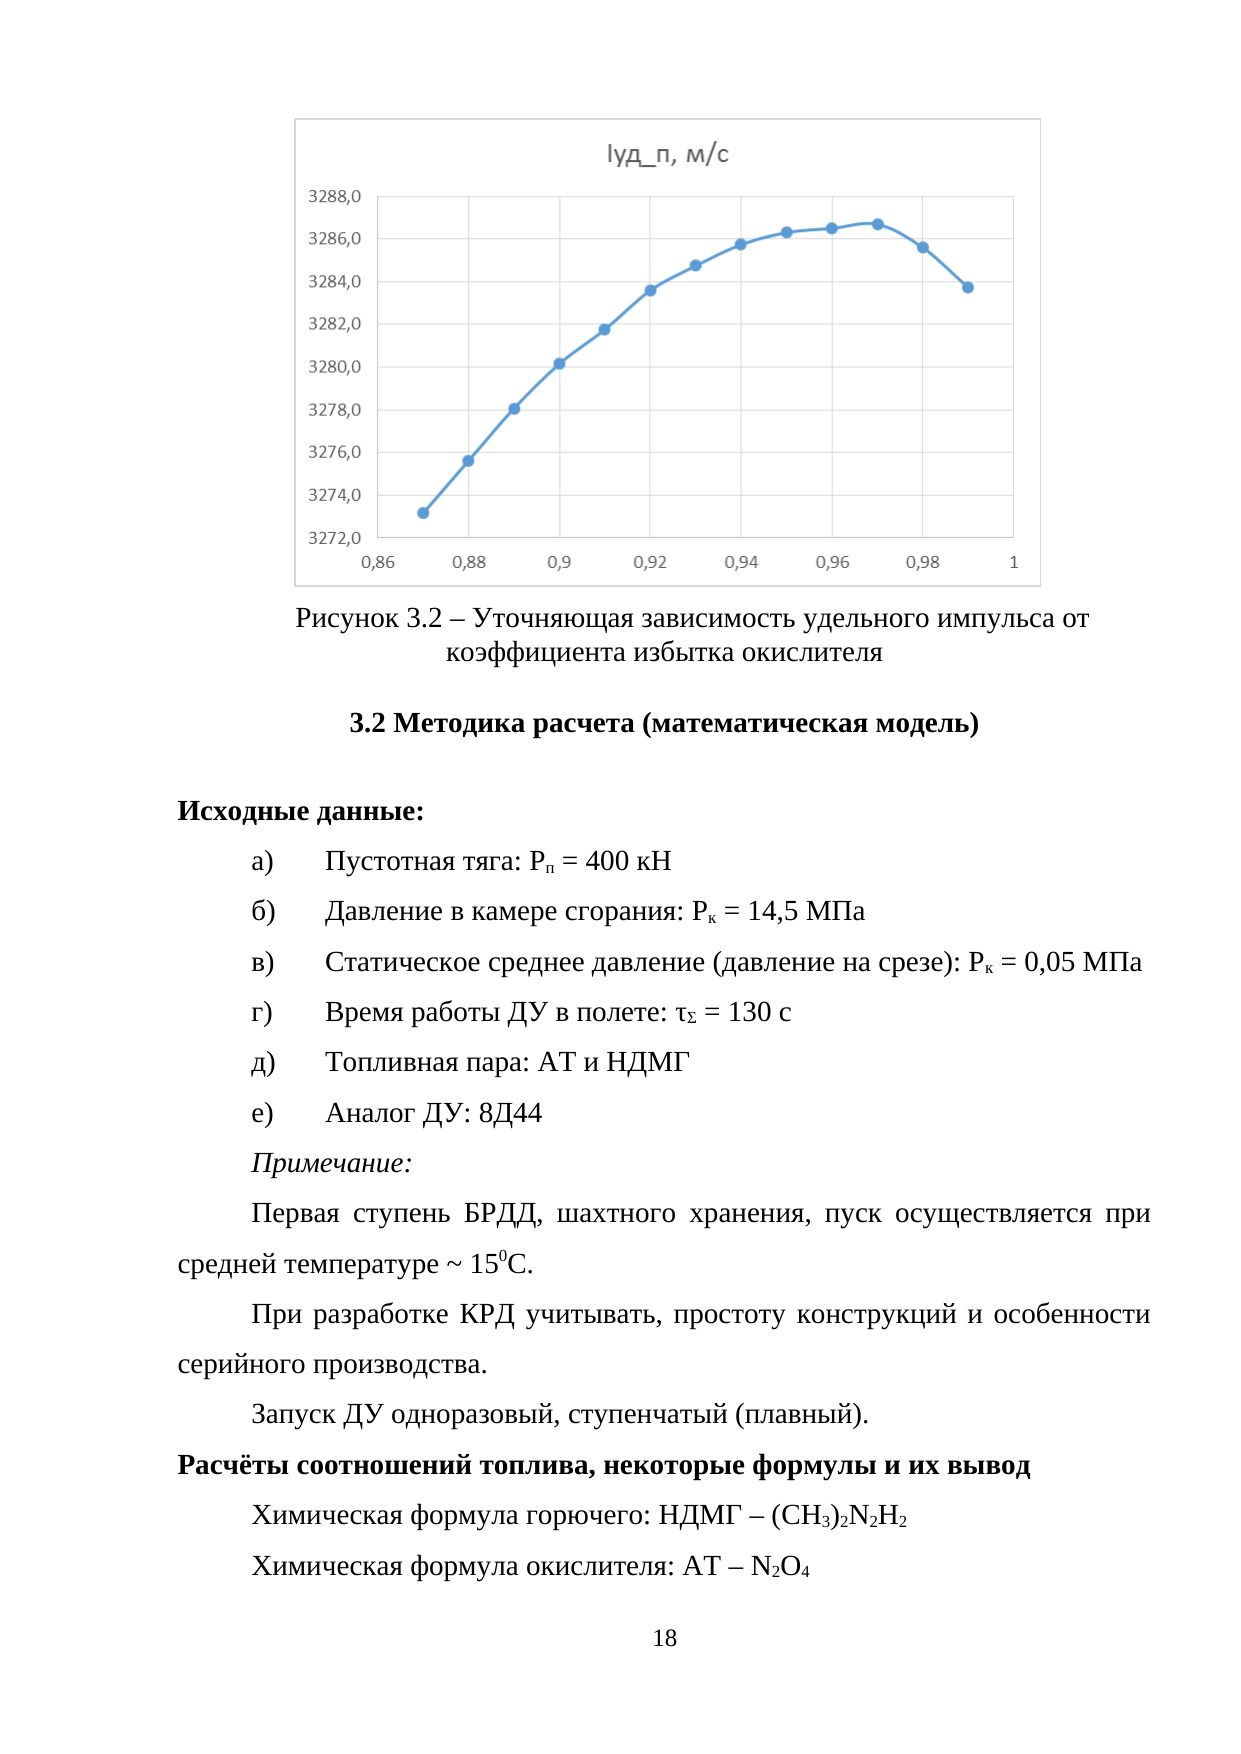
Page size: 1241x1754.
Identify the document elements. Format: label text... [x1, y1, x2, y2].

text Химическая формула горючего: НДМГ – (CH3)2N2H2 [177, 1497, 1152, 1531]
text Примечание: [177, 1145, 1152, 1179]
list Время работы ДУ в полете: τΣ = 130 с [177, 994, 1152, 1028]
text Рисунок 3.2 – Уточняющая зависимость удельного импульса от коэффициента избытка окислителя [177, 601, 1152, 668]
text Запуск ДУ одноразовый, ступенчатый (плавный). [177, 1397, 1152, 1430]
text Химическая формула окислителя: АТ – N2O4 [177, 1548, 1152, 1581]
text Исходные данные: [177, 793, 1152, 826]
list Топливная пара: АТ и НДМГ [177, 1044, 1152, 1078]
list Аналог ДУ: 8Д44 [177, 1095, 1152, 1128]
text Первая ступень БРДД, шахтного хранения, пуск осуществляется при средней температуре ~ 150С. [177, 1195, 1152, 1279]
text Расчёты соотношений топлива, некоторые формулы и их вывод [177, 1447, 1152, 1481]
text При разработке КРД учитывать, простоту конструкций и особенности серийного производства. [177, 1296, 1152, 1380]
list Пустотная тяга: Рп = 400 кН [177, 843, 1152, 877]
picture [294, 118, 1042, 587]
list Статическое среднее давление (давление на срезе): Рк = 0,05 МПа [177, 944, 1152, 977]
text 3.2 Методика расчета (математическая модель) [177, 705, 1152, 739]
list Давление в камере сгорания: Рк = 14,5 МПа [177, 893, 1152, 927]
